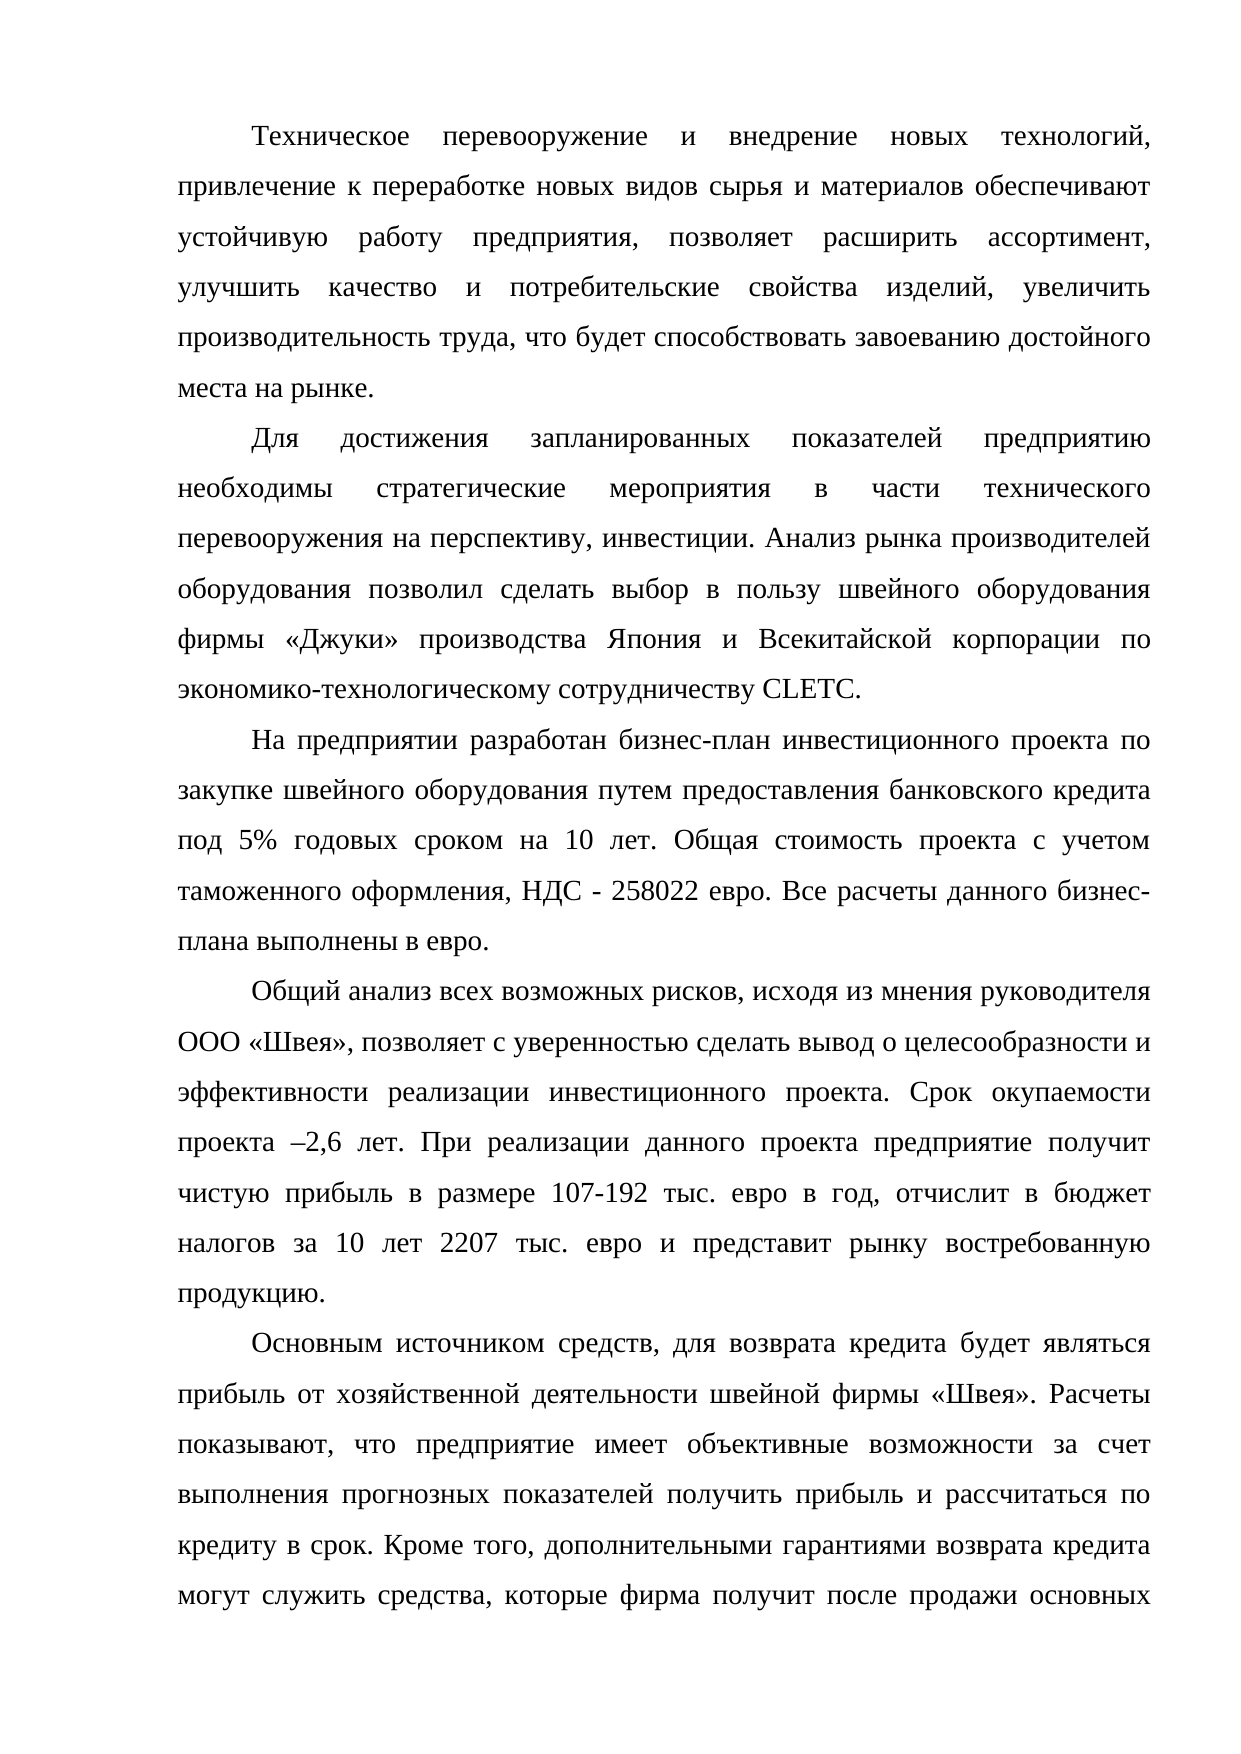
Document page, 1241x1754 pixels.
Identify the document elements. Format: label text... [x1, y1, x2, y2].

text Для достижения запланированных показателей предприятию необходимы стратегические мероприятия в части технического перевооружения на перспективу, инвестиции. Анализ рынка производителей оборудования позволил сделать выбор в пользу швейного оборудования фирмы «Джуки» производства Япония и Всекитайской корпорации по экономико-технологическому сотрудничеству CLETC. [177, 420, 1152, 705]
text Общий анализ всех возможных рисков, исходя из мнения руководителя ООО «Швея», позволяет с уверенностью сделать вывод о целесообразности и эффективности реализации инвестиционного проекта. Срок окупаемости проекта –2,6 лет. При реализации данного проекта предприятие получит чистую прибыль в размере 107-192 тыс. евро в год, отчислит в бюджет налогов за 10 лет 2207 тыс. евро и представит рынку востребованную продукцию. [177, 973, 1152, 1309]
text На предприятии разработан бизнес-план инвестиционного проекта по закупке швейного оборудования путем предоставления банковского кредита под 5% годовых сроком на 10 лет. Общая стоимость проекта с учетом таможенного оформления, НДС - 258022 евро. Все расчеты данного бизнес-плана выполнены в евро. [177, 722, 1152, 957]
text Техническое перевооружение и внедрение новых технологий, привлечение к переработке новых видов сырья и материалов обеспечивают устойчивую работу предприятия, позволяет расширить ассортимент, улучшить качество и потребительские свойства изделий, увеличить производительность труда, что будет способствовать завоеванию достойного места на рынке. [177, 118, 1152, 403]
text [177, 1326, 1152, 1611]
